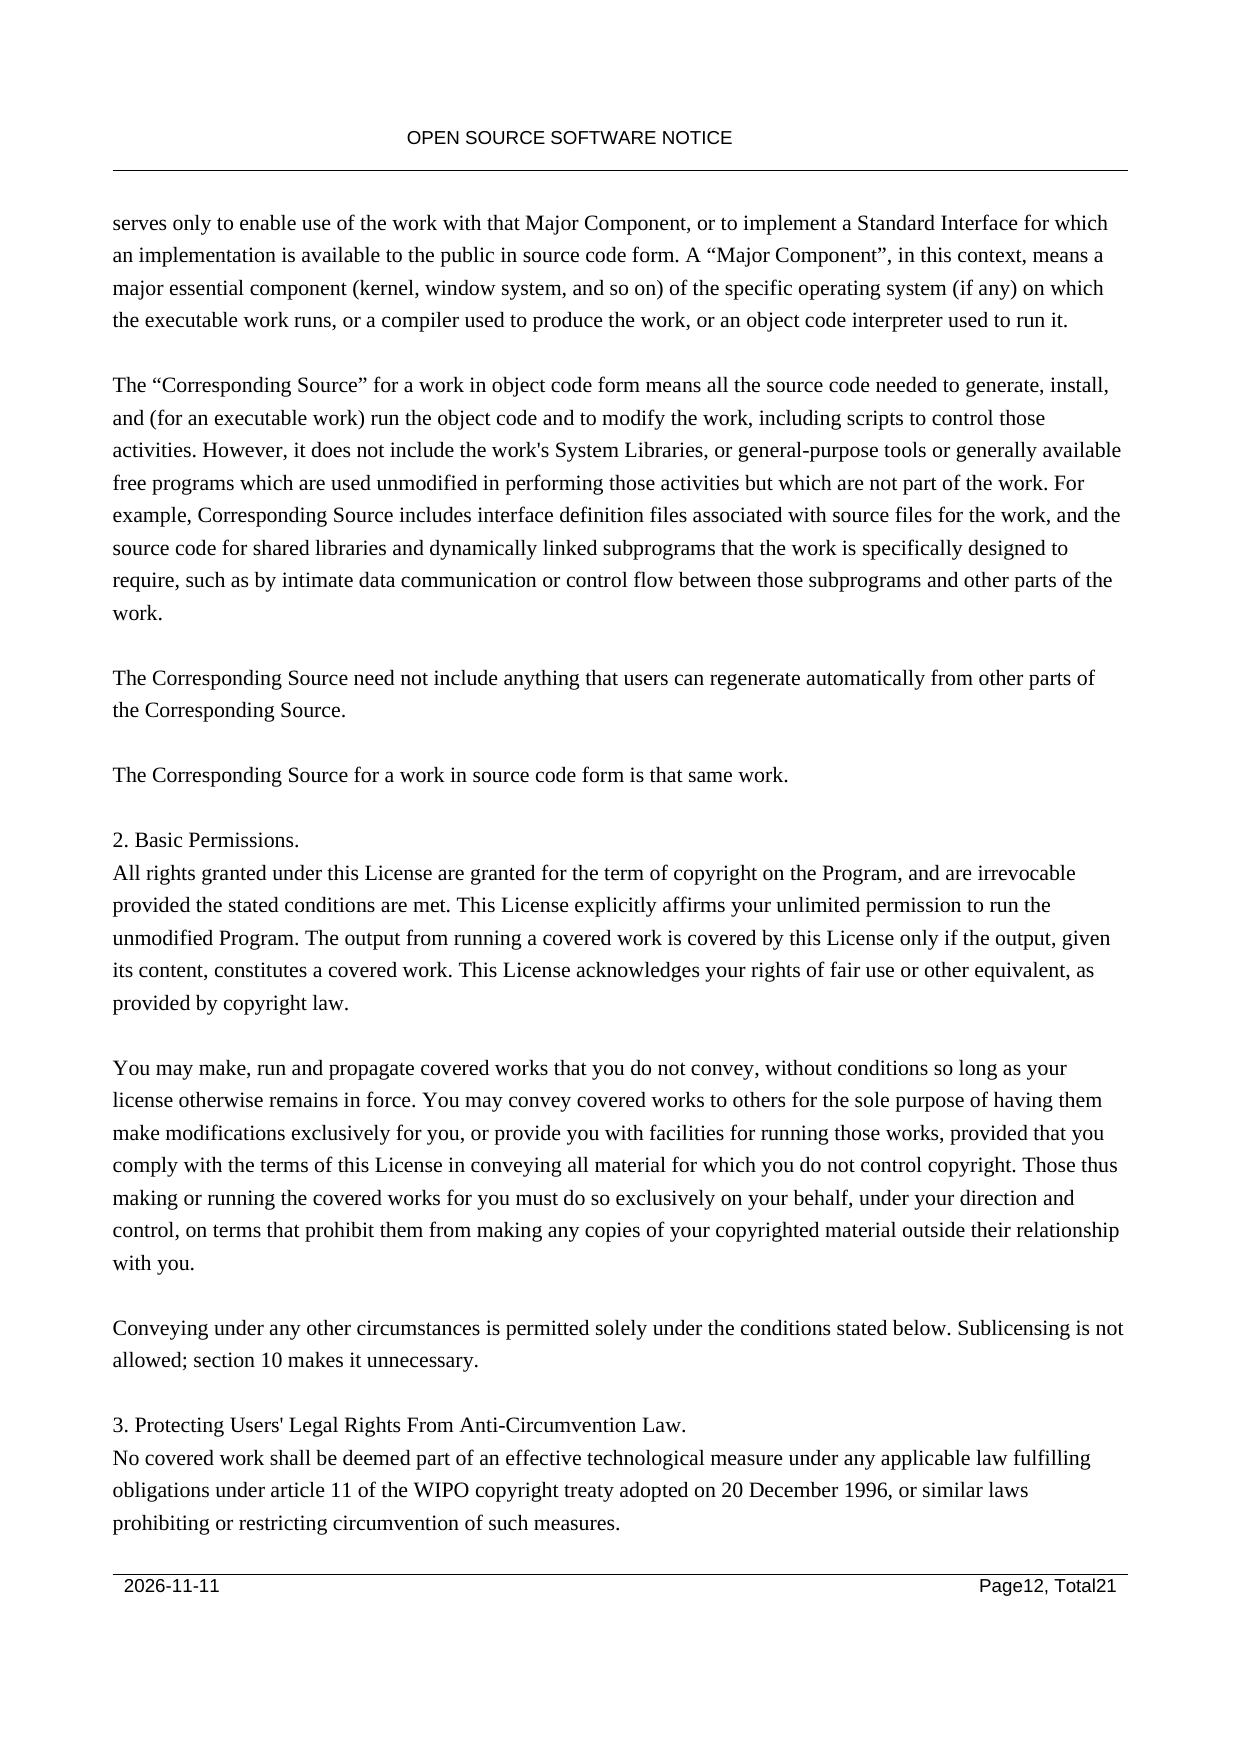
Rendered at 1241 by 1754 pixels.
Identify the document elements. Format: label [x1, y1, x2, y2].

text [112, 206, 1128, 1539]
